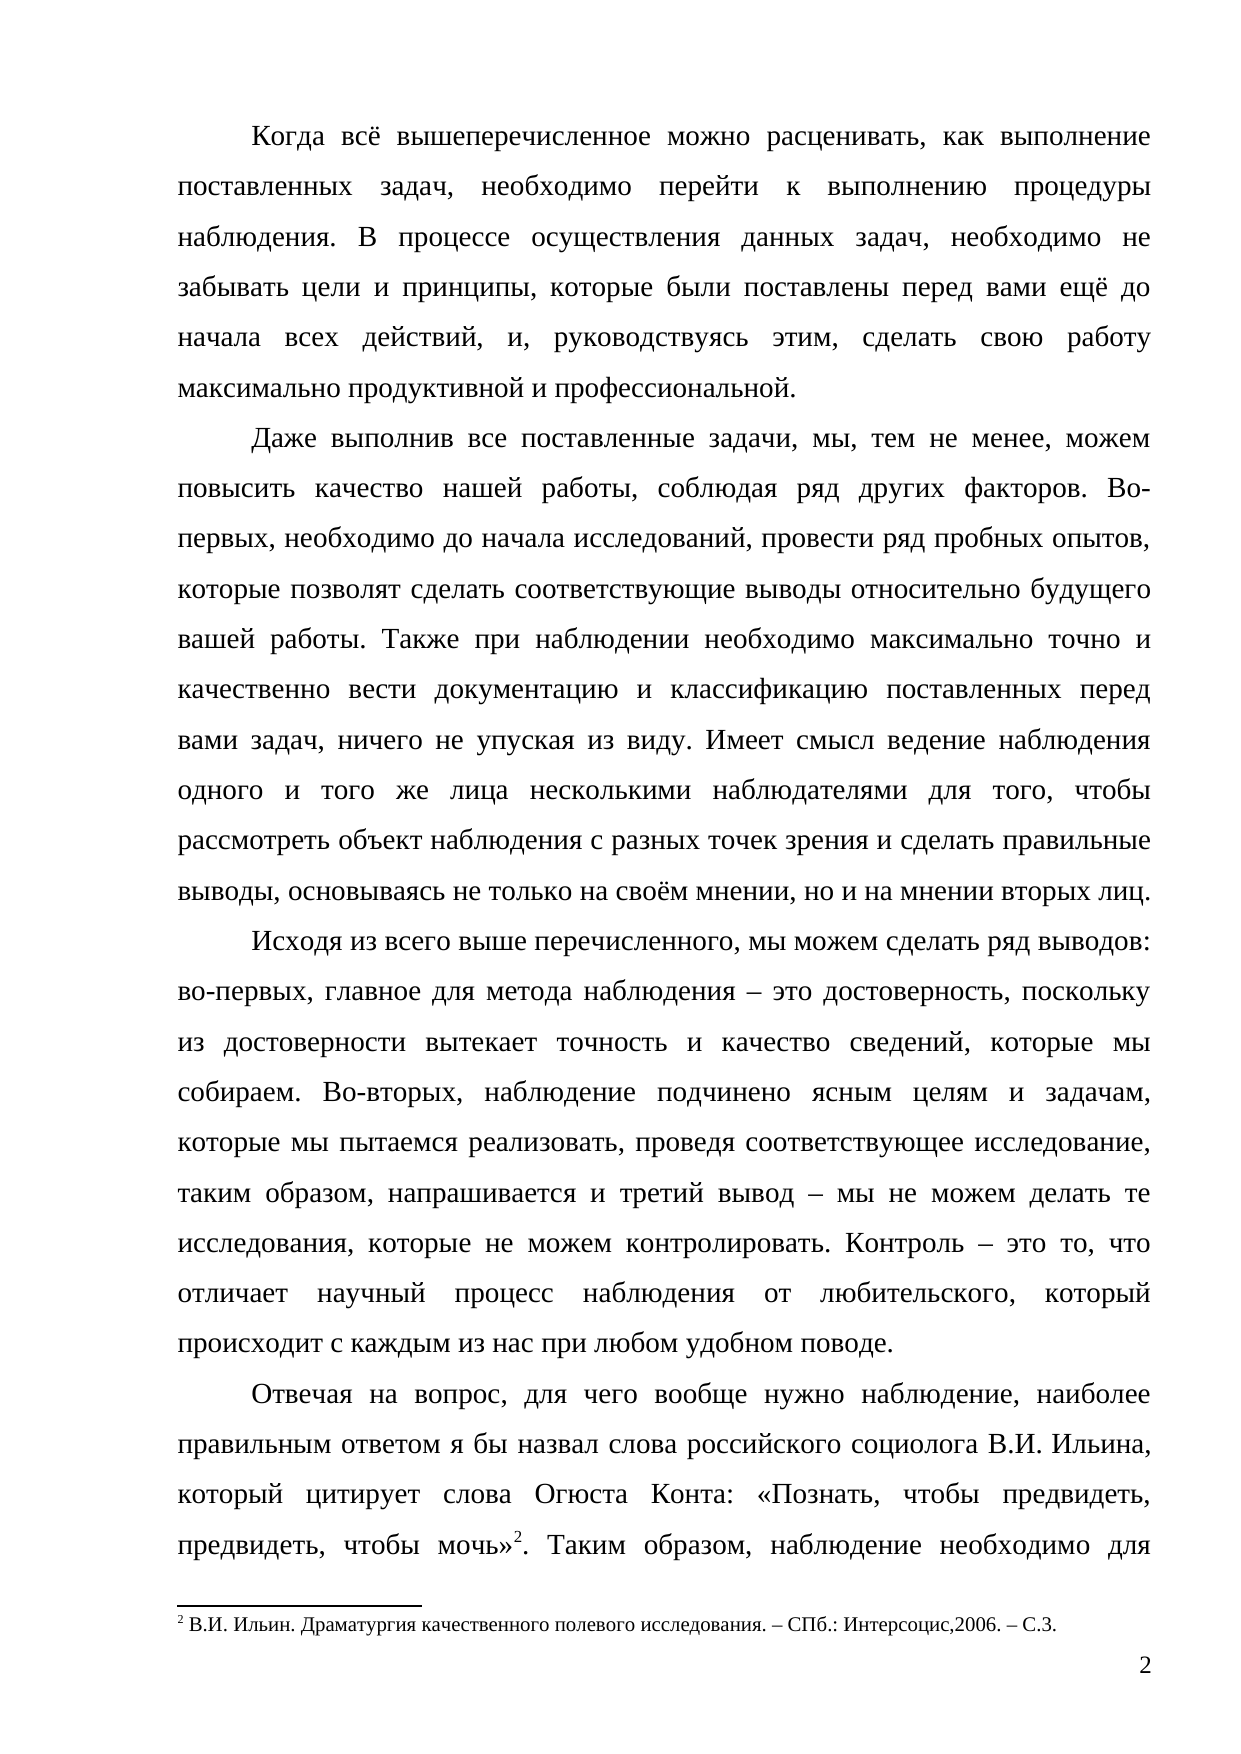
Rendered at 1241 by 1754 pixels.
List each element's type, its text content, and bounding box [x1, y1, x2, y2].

text Когда всё вышеперечисленное можно расценивать, как выполнение поставленных задач, необходимо перейти к выполнению процедуры наблюдения. В процессе осуществления данных задач, необходимо не забывать цели и принципы, которые были поставлены перед вами ещё до начала всех действий, и, руководствуясь этим, сделать свою работу максимально продуктивной и профессиональной. [177, 118, 1152, 403]
text Исходя из всего выше перечисленного, мы можем сделать ряд выводов: во-первых, главное для метода наблюдения – это достоверность, поскольку из достоверности вытекает точность и качество сведений, которые мы собираем. Во-вторых, наблюдение подчинено ясным целям и задачам, которые мы пытаемся реализовать, проведя соответствующее исследование, таким образом, напрашивается и третий вывод – мы не можем делать те исследования, которые не можем контролировать. Контроль – это то, что отличает научный процесс наблюдения от любительского, который происходит с каждым из нас при любом удобном поводе. [177, 923, 1152, 1359]
text Даже выполнив все поставленные задачи, мы, тем не менее, можем повысить качество нашей работы, соблюдая ряд других факторов. Во-первых, необходимо до начала исследований, провести ряд пробных опытов, которые позволят сделать соответствующие выводы относительно будущего вашей работы. Также при наблюдении необходимо максимально точно и качественно вести документацию и классификацию поставленных перед вами задач, ничего не упуская из виду. Имеет смысл ведение наблюдения одного и того же лица несколькими наблюдателями для того, чтобы рассмотреть объект наблюдения с разных точек зрения и сделать правильные выводы, основываясь не только на своём мнении, но и на мнении вторых лиц. [177, 420, 1152, 906]
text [177, 1376, 1152, 1560]
